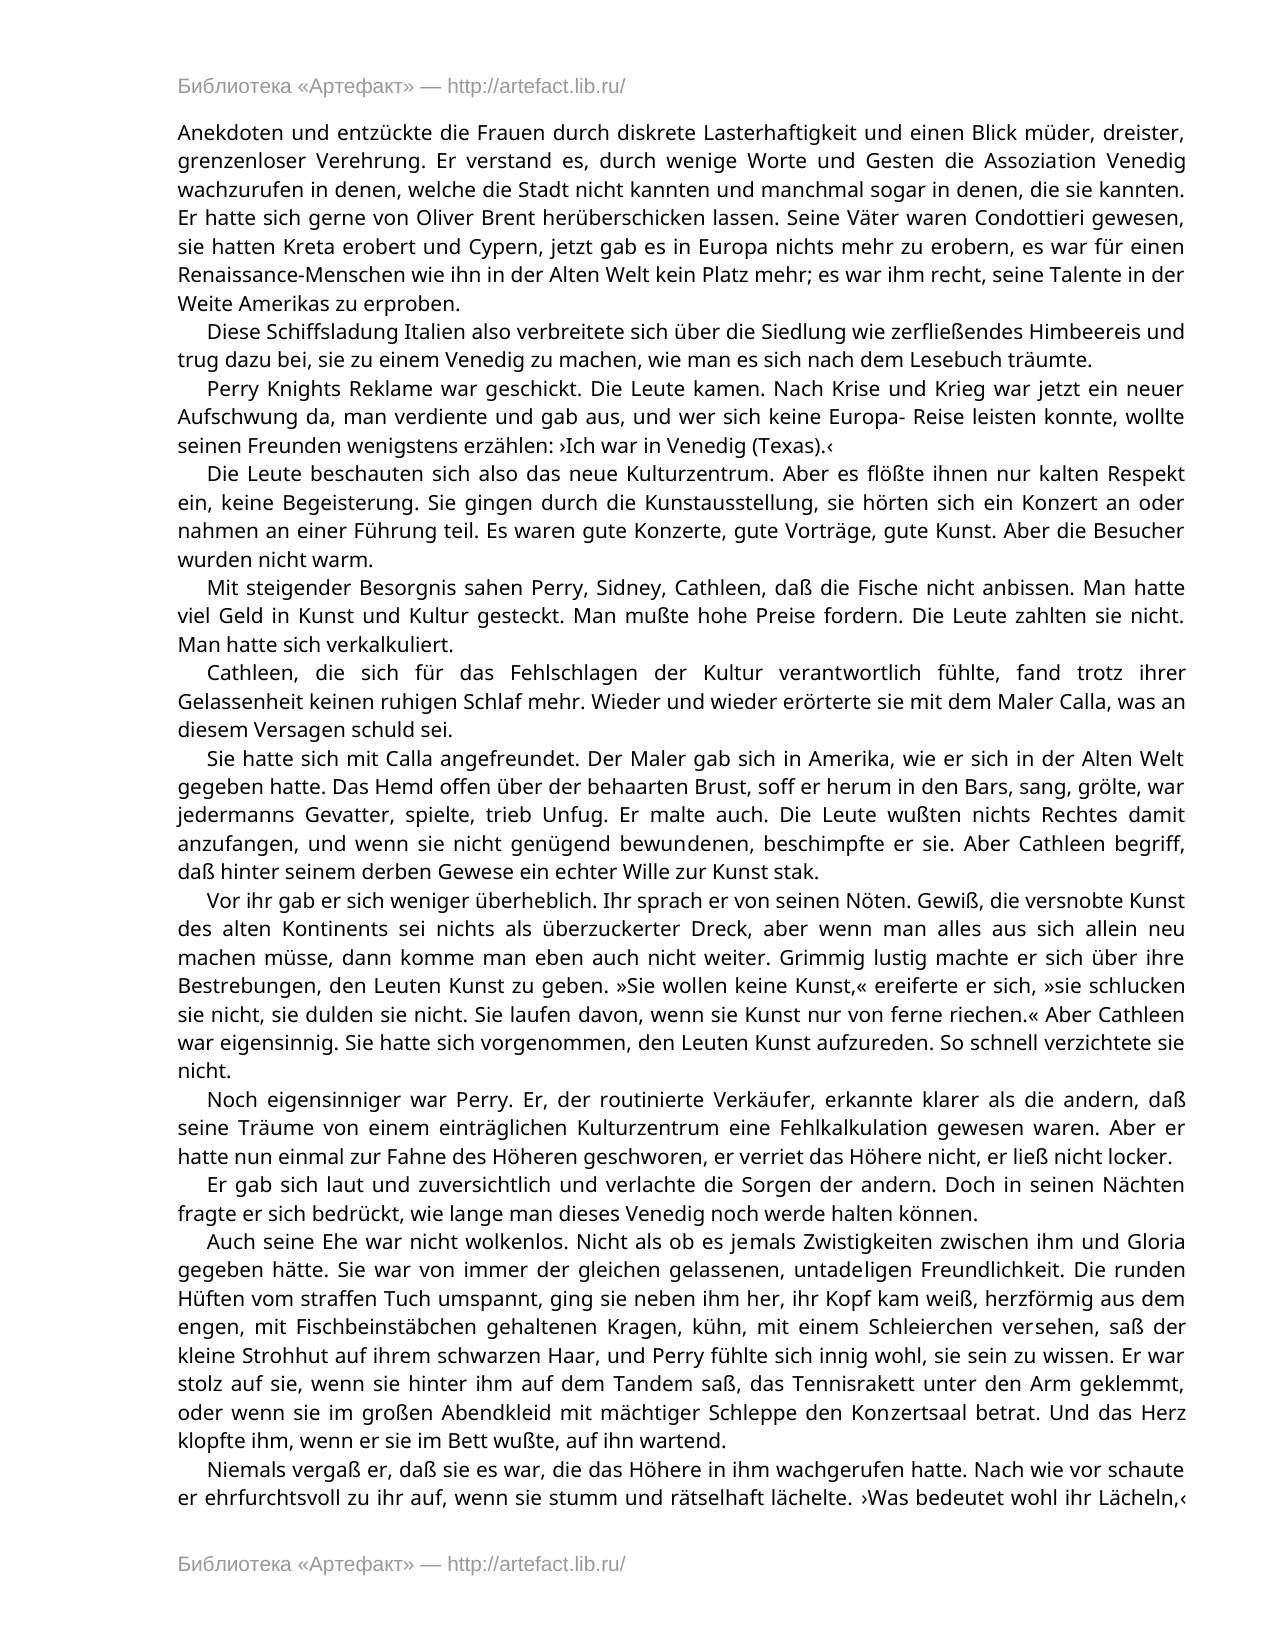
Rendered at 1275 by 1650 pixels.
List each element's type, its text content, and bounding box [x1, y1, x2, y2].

text Cathleen, die sich für das Fehlschlagen der Kultur verantwortlich fühlte, fand trotz ihrer Gelassenheit keinen ruhigen Schlaf mehr. Wieder und wieder erörterte sie mit dem Maler Calla, was an diesem Versagen schuld sei. [177, 658, 1186, 744]
text Er gab sich laut und zuversichtlich und verlachte die Sorgen der andern. Doch in seinen Nächten fragte er sich bedrückt, wie lange man dieses Venedig noch werde halten können. [177, 1170, 1186, 1227]
text Die Leute beschauten sich also das neue Kulturzentrum. Aber es flößte ihnen nur kalten Respekt ein, keine Begeisterung. Sie gingen durch die Kunstausstellung, sie hörten sich ein Konzert an oder nahmen an einer Führung teil. Es waren gute Konzerte, gute Vorträge, gute Kunst. Aber die Besucher wurden nicht warm. [177, 459, 1186, 573]
text Auch seine Ehe war nicht wolkenlos. Nicht als ob es jemals Zwistigkeiten zwischen ihm und Gloria gegeben hätte. Sie war von immer der gleichen gelassenen, untadeligen Freundlichkeit. Die runden Hüften vom straffen Tuch umspannt, ging sie neben ihm her, ihr Kopf kam weiß, herzförmig aus dem engen, mit Fischbeinstäbchen gehaltenen Kragen, kühn, mit einem Schleierchen versehen, saß der kleine Strohhut auf ihrem schwarzen Haar, und Perry fühlte sich innig wohl, sie sein zu wissen. Er war stolz auf sie, wenn sie hinter ihm auf dem Tandem saß, das Tennisrakett unter den Arm geklemmt, oder wenn sie im großen Abendkleid mit mächtiger Schleppe den Konzertsaal betrat. Und das Herz klopfte ihm, wenn er sie im Bett wußte, auf ihn wartend. [177, 1227, 1186, 1455]
text Mit steigender Besorgnis sahen Perry, Sidney, Cathleen, daß die Fische nicht anbissen. Man hatte viel Geld in Kunst und Kultur gesteckt. Man mußte hohe Preise fordern. Die Leute zahlten sie nicht. Man hatte sich verkalkuliert. [177, 573, 1186, 658]
text Vor ihr gab er sich weniger überheblich. Ihr sprach er von seinen Nöten. Gewiß, die versnobte Kunst des alten Kontinents sei nichts als überzuckerter Dreck, aber wenn man alles aus sich allein neu machen müsse, dann komme man eben auch nicht weiter. Grimmig lustig machte er sich über ihre Bestrebungen, den Leuten Kunst zu geben. »Sie wollen keine Kunst,« ereiferte er sich, »sie schlucken sie nicht, sie dulden sie nicht. Sie laufen davon, wenn sie Kunst nur von ferne riechen.« Aber Cathleen war eigensinnig. Sie hatte sich vorgenommen, den Leuten Kunst aufzureden. So schnell verzichtete sie nicht. [177, 886, 1186, 1085]
text Sie hatte sich mit Calla angefreundet. Der Maler gab sich in Amerika, wie er sich in der Alten Welt gegeben hatte. Das Hemd offen über der behaarten Brust, soff er herum in den Bars, sang, grölte, war jedermanns Gevatter, spielte, trieb Unfug. Er malte auch. Die Leute wußten nichts Rechtes damit anzufangen, und wenn sie nicht genügend bewundenen, beschimpfte er sie. Aber Cathleen begriff, daß hinter seinem derben Gewese ein echter Wille zur Kunst stak. [177, 744, 1186, 886]
text Perry Knights Reklame war geschickt. Die Leute kamen. Nach Krise und Krieg war jetzt ein neuer Aufschwung da, man verdiente und gab aus, und wer sich keine Europa- Reise leisten konnte, wollte seinen Freunden wenigstens erzählen: ›Ich war in Venedig (Texas).‹ [177, 374, 1186, 459]
text Noch eigensinniger war Perry. Er, der routinierte Verkäufer, erkannte klarer als die andern, daß seine Träume von einem einträglichen Kulturzentrum eine Fehlkalkulation gewesen waren. Aber er hatte nun einmal zur Fahne des Höheren geschworen, er verriet das Höhere nicht, er ließ nicht locker. [177, 1085, 1186, 1170]
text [177, 1455, 1186, 1512]
text Diese Schiffsladung Italien also verbreitete sich über die Siedlung wie zerfließendes Himbeereis und trug dazu bei, sie zu einem Venedig zu machen, wie man es sich nach dem Lesebuch träumte. [177, 317, 1186, 374]
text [177, 118, 1186, 317]
